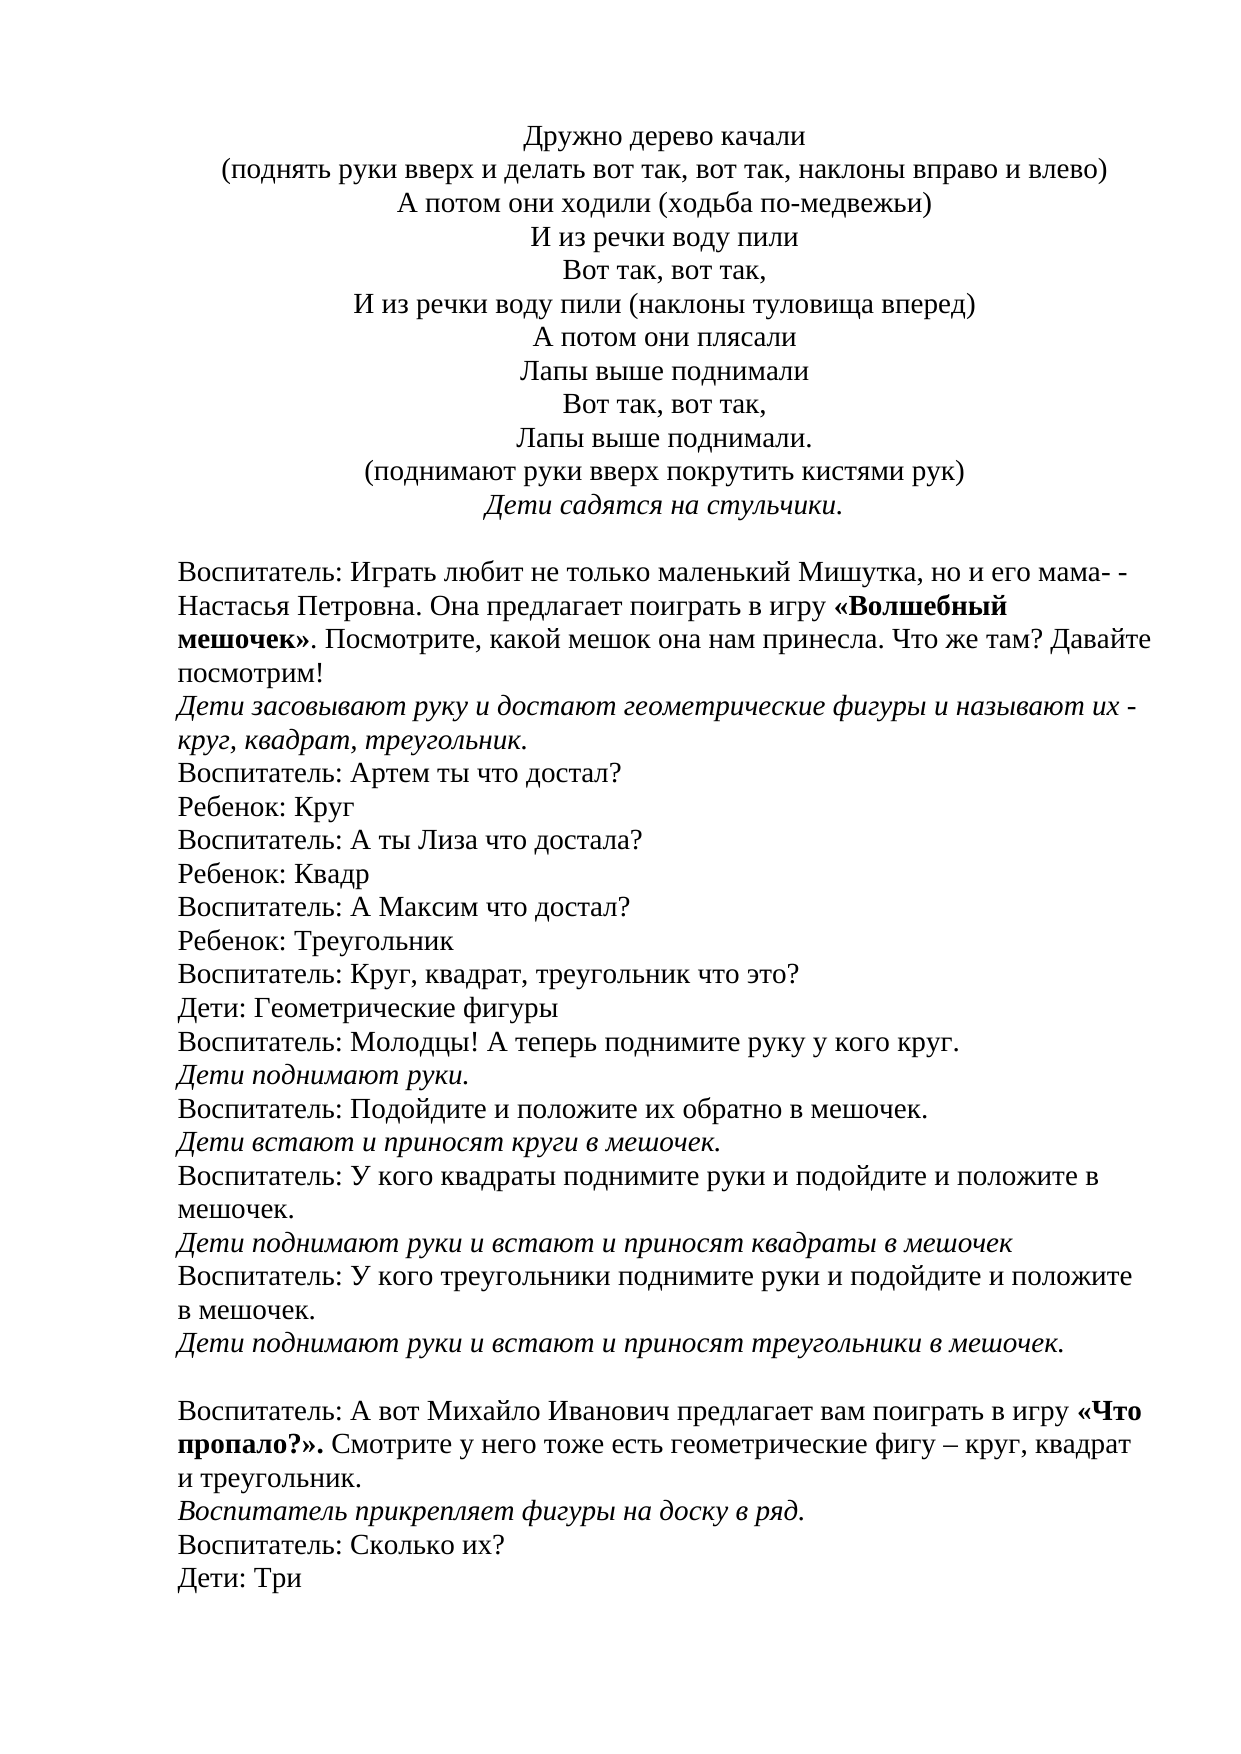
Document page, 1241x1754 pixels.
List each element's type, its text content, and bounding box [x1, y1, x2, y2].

text Ребенок: Треугольник [177, 923, 1152, 957]
text Воспитатель: Сколько их? [177, 1527, 1152, 1560]
text Воспитатель: Играть любит не только маленький Мишутка, но и его мама- - Настасья Петровна. Она предлагает поиграть в игру «Волшебный мешочек». Посмотрите, какой мешок она нам принесла. Что же там? Давайте посмотрим! [177, 554, 1152, 688]
text Дети: Геометрические фигуры [177, 990, 1152, 1024]
text Воспитатель: Круг, квадрат, треугольник что это? [177, 957, 1152, 990]
text (поднимают руки вверх покрутить кистями рук) [177, 453, 1152, 487]
text Воспитатель: Подойдите и положите их обратно в мешочек. [177, 1091, 1152, 1124]
text Воспитатель прикрепляет фигуры на доску в ряд. [177, 1493, 1152, 1527]
text Дети: Три [177, 1560, 1152, 1594]
text Ребенок: Круг [177, 789, 1152, 822]
text Ребенок: Квадр [177, 856, 1152, 889]
text Воспитатель: А вот Михайло Иванович предлагает вам поиграть в игру «Что пропало?». Смотрите у него тоже есть геометрические фигу – круг, квадрат и треугольник. [177, 1393, 1152, 1493]
text Воспитатель: А Максим что достал? [177, 889, 1152, 923]
text Дети поднимают руки. [177, 1057, 1152, 1091]
text Дружно дерево качали (поднять руки вверх и делать вот так, вот так, наклоны вправо и влево) А потом они ходили (ходьба по-медвежьи) И из речки воду пили Вот так, вот так, И из речки воду пили (наклоны туловища вперед) А потом они плясали Лапы выше поднимали Вот так, вот так, Лапы выше поднимали. [177, 118, 1152, 453]
text Воспитатель: У кого квадраты поднимите руки и подойдите и положите в мешочек. [177, 1158, 1152, 1225]
text Дети встают и приносят круги в мешочек. [177, 1124, 1152, 1158]
text Воспитатель: Артем ты что достал? [177, 755, 1152, 789]
text Дети засовывают руку и достают геометрические фигуры и называют их - круг, квадрат, треугольник. [177, 688, 1152, 755]
text Дети садятся на стульчики. [177, 487, 1152, 521]
text Воспитатель: А ты Лиза что достала? [177, 822, 1152, 856]
text Воспитатель: У кого треугольники поднимите руки и подойдите и положите в мешочек. [177, 1258, 1152, 1326]
text Дети поднимают руки и встают и приносят треугольники в мешочек. [177, 1326, 1152, 1359]
text Воспитатель: Молодцы! А теперь поднимите руку у кого круг. [177, 1024, 1152, 1057]
text Дети поднимают руки и встают и приносят квадраты в мешочек [177, 1225, 1152, 1258]
